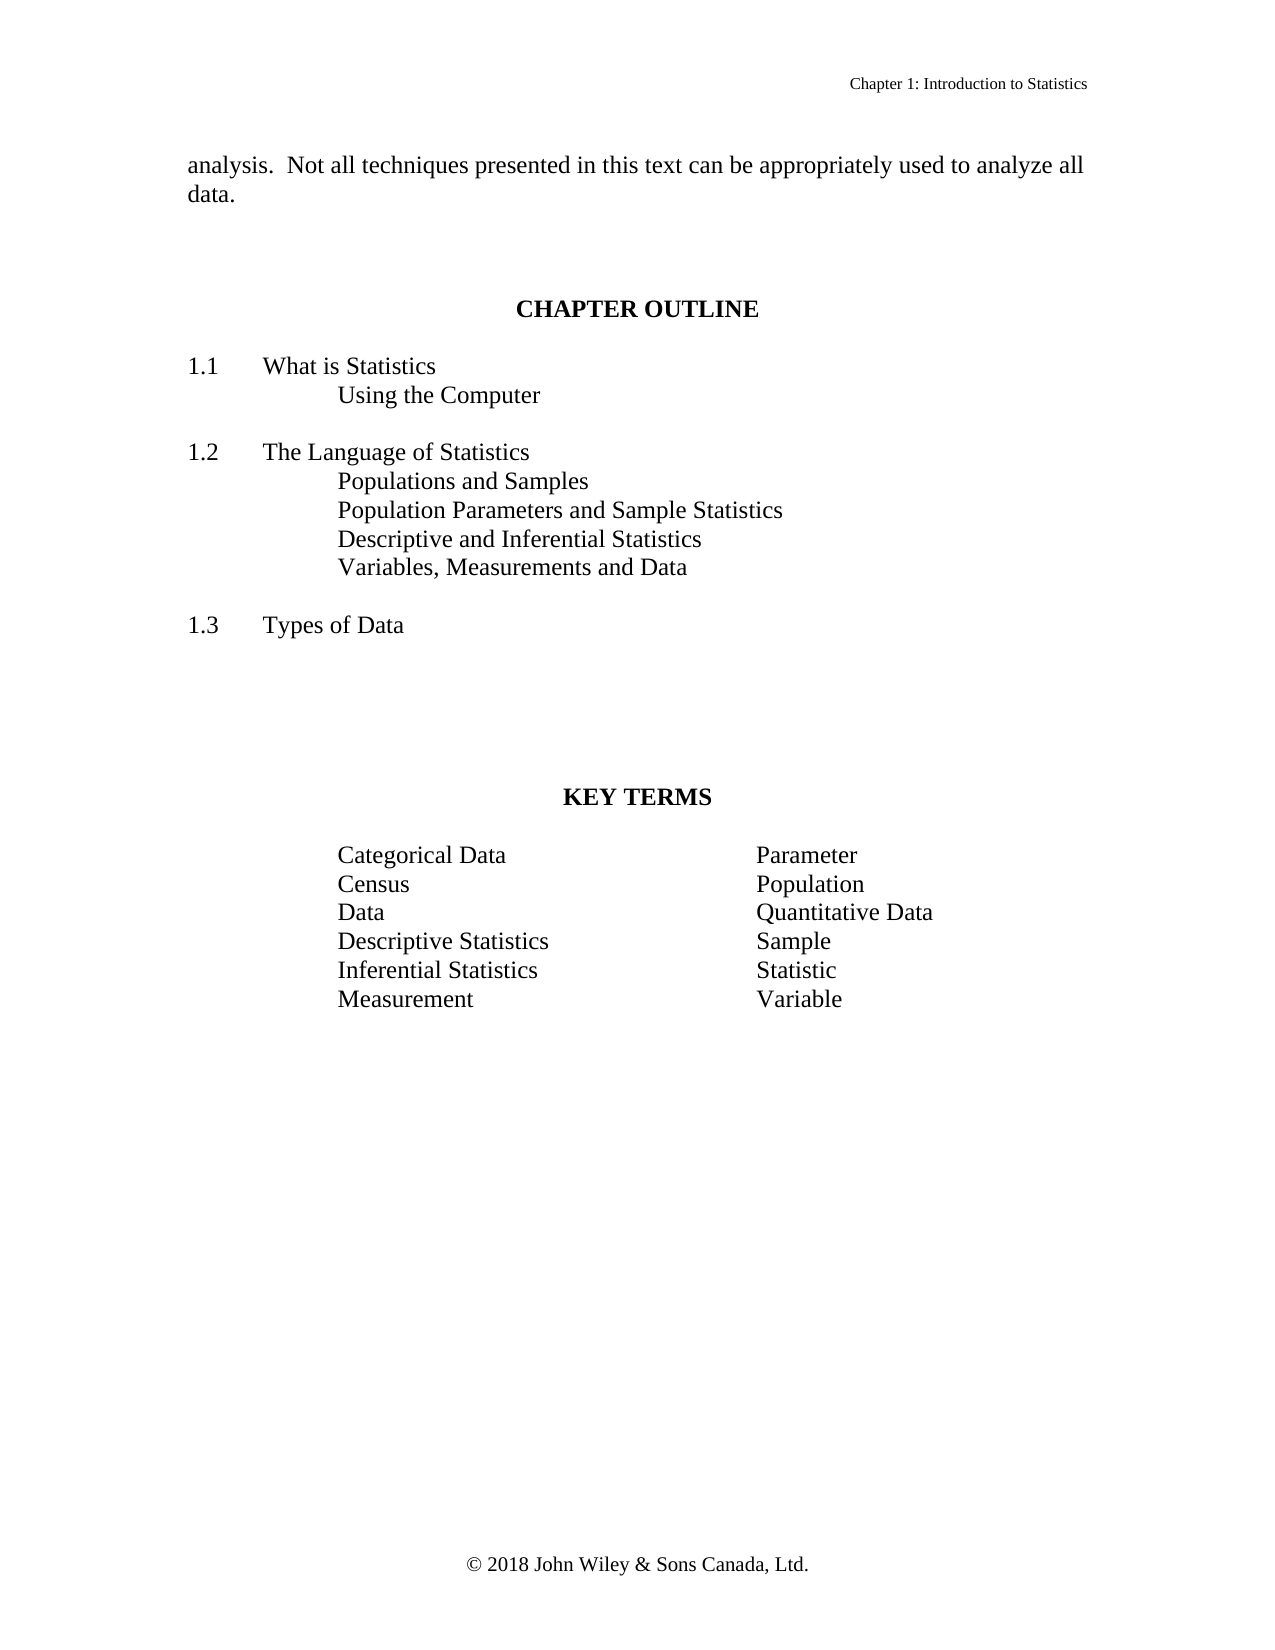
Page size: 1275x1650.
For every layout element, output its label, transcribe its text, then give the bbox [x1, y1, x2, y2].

text Categorical Data Parameter [187, 840, 1087, 869]
text Inferential Statistics Statistic [187, 955, 1087, 984]
subtitle 1.2 The Language of Statistics [187, 437, 1087, 466]
subtitle Descriptive and Inferential Statistics [187, 524, 1087, 552]
subtitle 1.3 Types of Data [187, 610, 1087, 639]
subtitle Population Parameters and Sample Statistics [187, 495, 1087, 524]
text Data Quantitative Data [187, 897, 1087, 926]
subtitle CHAPTER OUTLINE [187, 294, 1087, 322]
text Census Population [187, 869, 1087, 897]
subtitle Using the Computer [187, 380, 1087, 409]
subtitle Variables, Measurements and Data [187, 552, 1087, 581]
text Descriptive Statistics Sample [187, 926, 1087, 955]
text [187, 150, 1087, 207]
subtitle Populations and Samples [187, 466, 1087, 495]
subtitle 1.1 What is Statistics [187, 351, 1087, 380]
text KEY TERMS [187, 782, 1087, 811]
text Measurement Variable [187, 984, 1087, 1012]
